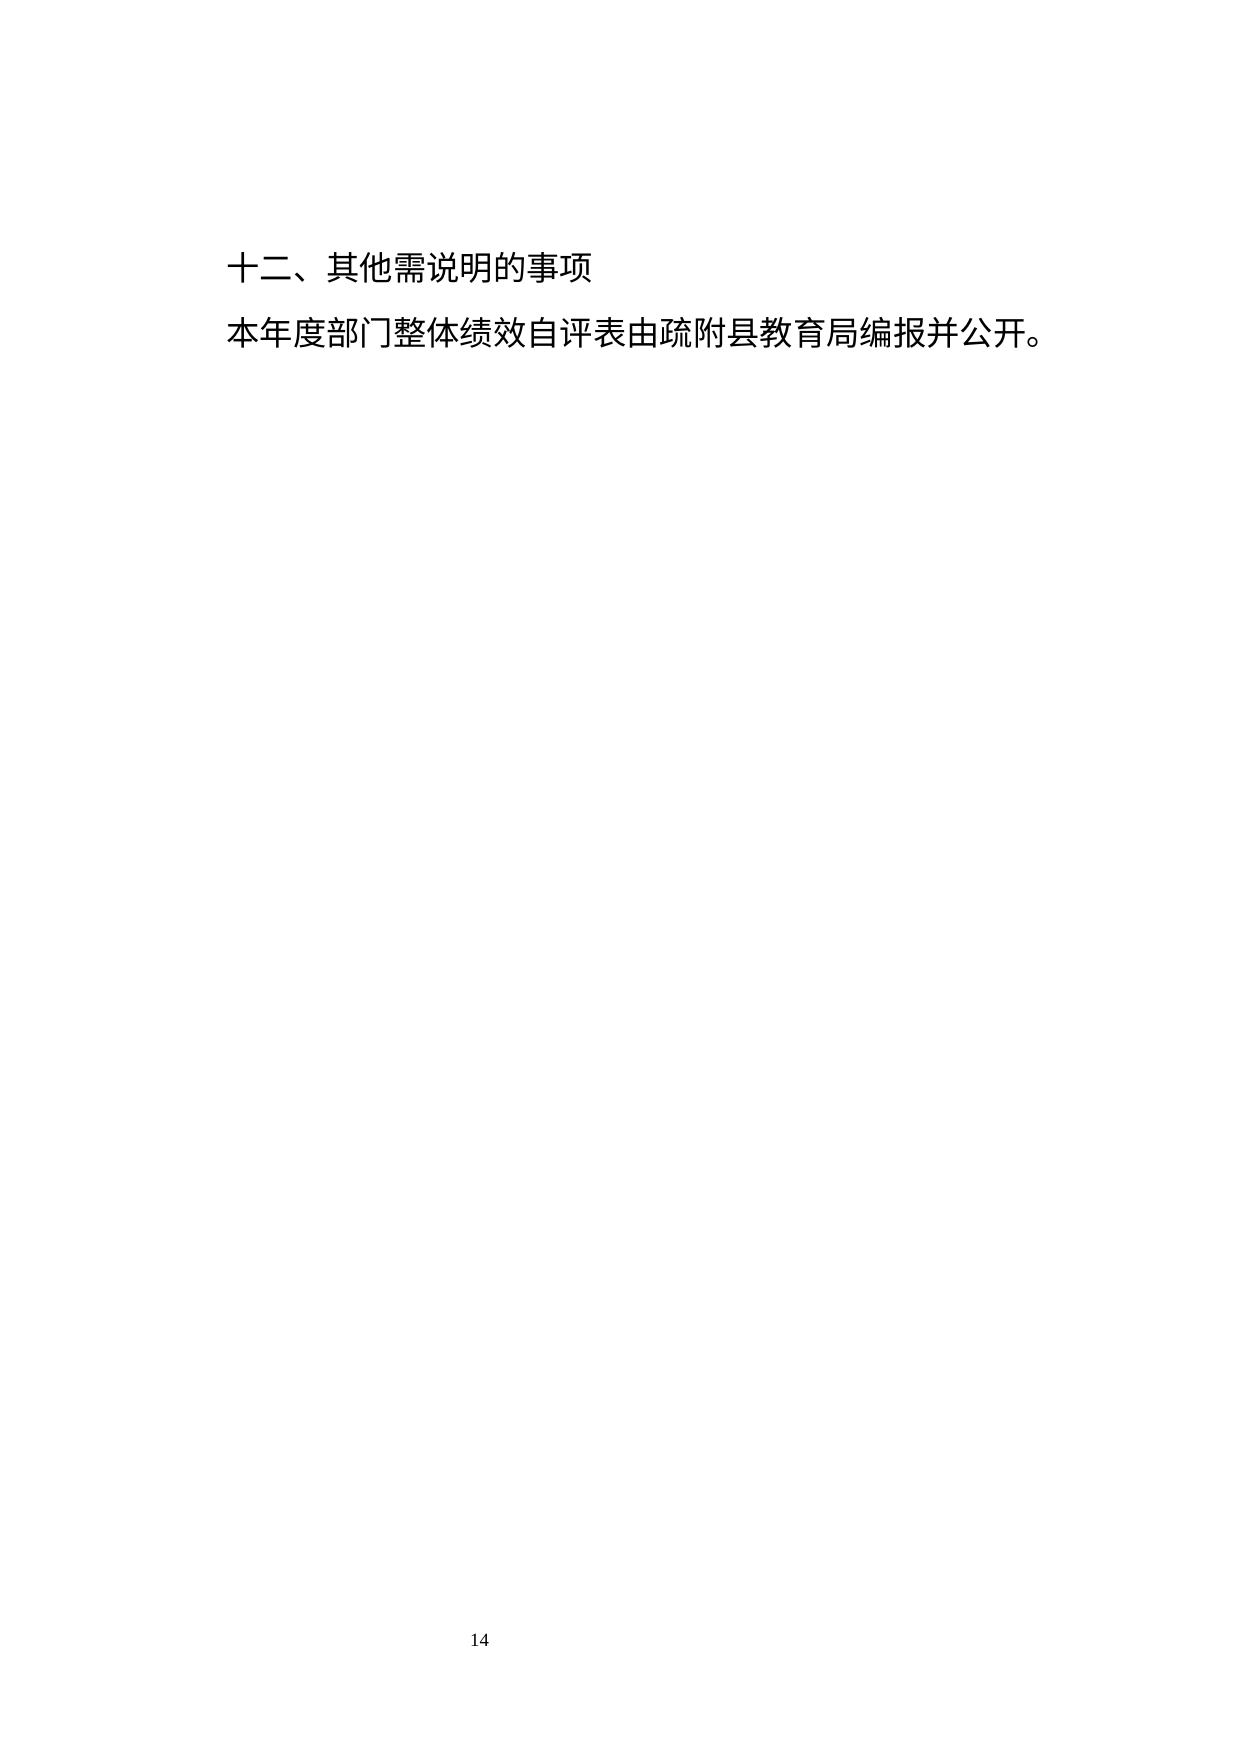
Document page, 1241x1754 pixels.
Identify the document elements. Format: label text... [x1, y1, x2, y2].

text 本年度部门整体绩效自评表由疏附县教育局编报并公开。 [159, 298, 1081, 363]
text 十二、其他需说明的事项 [159, 233, 1081, 298]
